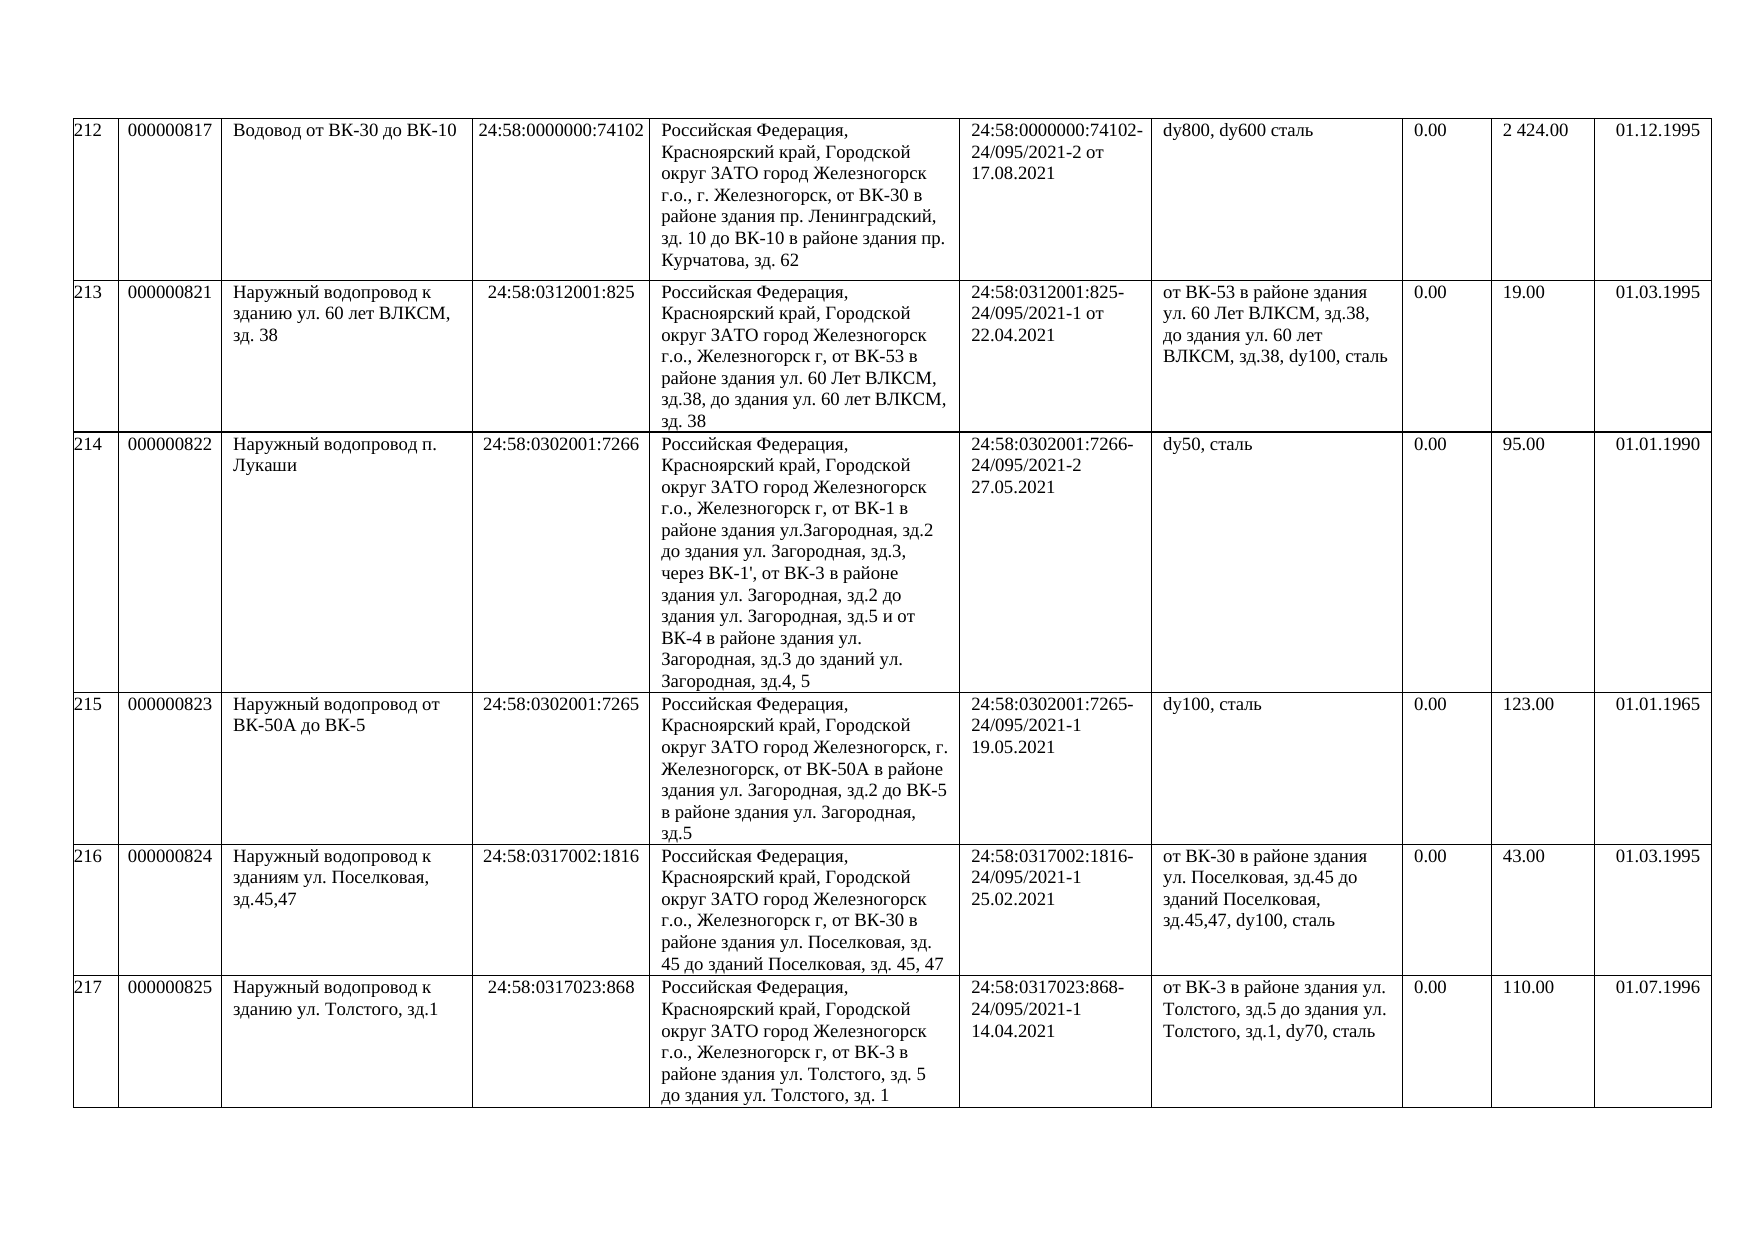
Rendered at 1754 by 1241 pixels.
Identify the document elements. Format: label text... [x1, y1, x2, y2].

table_cell dy50, сталь [1152, 433, 1402, 692]
table_cell 95.00 [1492, 433, 1594, 692]
table_cell Российская Федерация, Красноярский край, Городской округ ЗАТО город Железногорск г.о., Железногорск г, от ВК-1 в районе здания ул.Загородная, зд.2 до здания ул. Загородная, зд.3, через ВК-1', от ВК-3 в районе здания ул. Загородная, зд.2 до здания ул. Загородная, зд.5 и от ВК-4 в районе здания ул. Загородная, зд.3 до зданий ул. Загородная, зд.4, 5 [650, 433, 959, 692]
table_cell 24:58:0312001:825 [473, 281, 649, 431]
table_cell Российская Федерация, Красноярский край, Городской округ ЗАТО город Железногорск г.о., г. Железногорск, от ВК-30 в районе здания пр. Ленинградский, зд. 10 до ВК-10 в районе здания пр. Курчатова, зд. 62 [650, 119, 959, 279]
table_cell 212 [74, 119, 118, 279]
table_cell 01.07.1996 [1595, 976, 1711, 1107]
table_cell 01.01.1990 [1595, 433, 1711, 692]
table_cell 01.01.1965 [1595, 693, 1711, 844]
table_cell Наружный водопровод к зданию ул. 60 лет ВЛКСМ, зд. 38 [222, 281, 472, 431]
table_cell Наружный водопровод к зданию ул. Толстого, зд.1 [222, 976, 472, 1107]
table_cell 000000824 [119, 845, 221, 975]
table_cell Российская Федерация, Красноярский край, Городской округ ЗАТО город Железногорск, г. Железногорск, от ВК-50А в районе здания ул. Загородная, зд.2 до ВК-5 в районе здания ул. Загородная, зд.5 [650, 693, 959, 844]
table_cell 01.03.1995 [1595, 281, 1711, 431]
table_cell 24:58:0000000:74102 [473, 119, 649, 279]
table_cell 43.00 [1492, 845, 1594, 975]
table_cell Наружный водопровод к зданиям ул. Поселковая, зд.45,47 [222, 845, 472, 975]
table_cell 2 424.00 [1492, 119, 1594, 279]
table_cell 110.00 [1492, 976, 1594, 1107]
table_cell Наружный водопровод п. Лукаши [222, 433, 472, 692]
table_cell 0.00 [1403, 845, 1491, 975]
table_cell 0.00 [1403, 119, 1491, 279]
table_cell Наружный водопровод от ВК-50А до ВК-5 [222, 693, 472, 844]
table_cell 000000823 [119, 693, 221, 844]
table_cell 01.03.1995 [1595, 845, 1711, 975]
table_cell 0.00 [1403, 693, 1491, 844]
table_cell 000000822 [119, 433, 221, 692]
table_cell Российская Федерация, Красноярский край, Городской округ ЗАТО город Железногорск г.о., Железногорск г, от ВК-30 в районе здания ул. Поселковая, зд. 45 до зданий Поселковая, зд. 45, 47 [650, 845, 959, 975]
table_cell 24:58:0317023:868 [473, 976, 649, 1107]
table_cell Российская Федерация, Красноярский край, Городской округ ЗАТО город Железногорск г.о., Железногорск г, от ВК-53 в районе здания ул. 60 Лет ВЛКСМ, зд.38, до здания ул. 60 лет ВЛКСМ, зд. 38 [650, 281, 959, 431]
table_cell 19.00 [1492, 281, 1594, 431]
table_cell 214 [74, 433, 118, 692]
table_cell 000000825 [119, 976, 221, 1107]
table_cell 01.12.1995 [1595, 119, 1711, 279]
table_cell Российская Федерация, Красноярский край, Городской округ ЗАТО город Железногорск г.о., Железногорск г, от ВК-3 в районе здания ул. Толстого, зд. 5 до здания ул. Толстого, зд. 1 [650, 976, 959, 1107]
table_cell 123.00 [1492, 693, 1594, 844]
table_cell 24:58:0317002:1816-24/095/2021-1 25.02.2021 [960, 845, 1151, 975]
table_cell Водовод от ВК-30 до ВК-10 [222, 119, 472, 279]
table_cell 216 [74, 845, 118, 975]
table_cell 217 [74, 976, 118, 1107]
table_cell 0.00 [1403, 433, 1491, 692]
table_cell 215 [74, 693, 118, 844]
table_cell 24:58:0000000:74102-24/095/2021-2 от 17.08.2021 [960, 119, 1151, 279]
table_cell от ВК-3 в районе здания ул. Толстого, зд.5 до здания ул. Толстого, зд.1, dy70, сталь [1152, 976, 1402, 1107]
table_cell 24:58:0317002:1816 [473, 845, 649, 975]
table_cell 213 [74, 281, 118, 431]
table_cell 000000821 [119, 281, 221, 431]
table_cell от ВК-30 в районе здания ул. Поселковая, зд.45 до зданий Поселковая, зд.45,47, dy100, сталь [1152, 845, 1402, 975]
table_cell от ВК-53 в районе здания ул. 60 Лет ВЛКСМ, зд.38, до здания ул. 60 лет ВЛКСМ, зд.38, dy100, сталь [1152, 281, 1402, 431]
table_cell dy800, dy600 сталь [1152, 119, 1402, 279]
table_cell 0.00 [1403, 281, 1491, 431]
table_cell 000000817 [119, 119, 221, 279]
table_cell 0.00 [1403, 976, 1491, 1107]
table_cell 24:58:0312001:825-24/095/2021-1 от 22.04.2021 [960, 281, 1151, 431]
table_cell 24:58:0302001:7266 [473, 433, 649, 692]
table_cell 24:58:0302001:7266-24/095/2021-2 27.05.2021 [960, 433, 1151, 692]
table_cell 24:58:0317023:868-24/095/2021-1 14.04.2021 [960, 976, 1151, 1107]
table_cell 24:58:0302001:7265 [473, 693, 649, 844]
table_cell 24:58:0302001:7265-24/095/2021-1 19.05.2021 [960, 693, 1151, 844]
table_cell dy100, сталь [1152, 693, 1402, 844]
